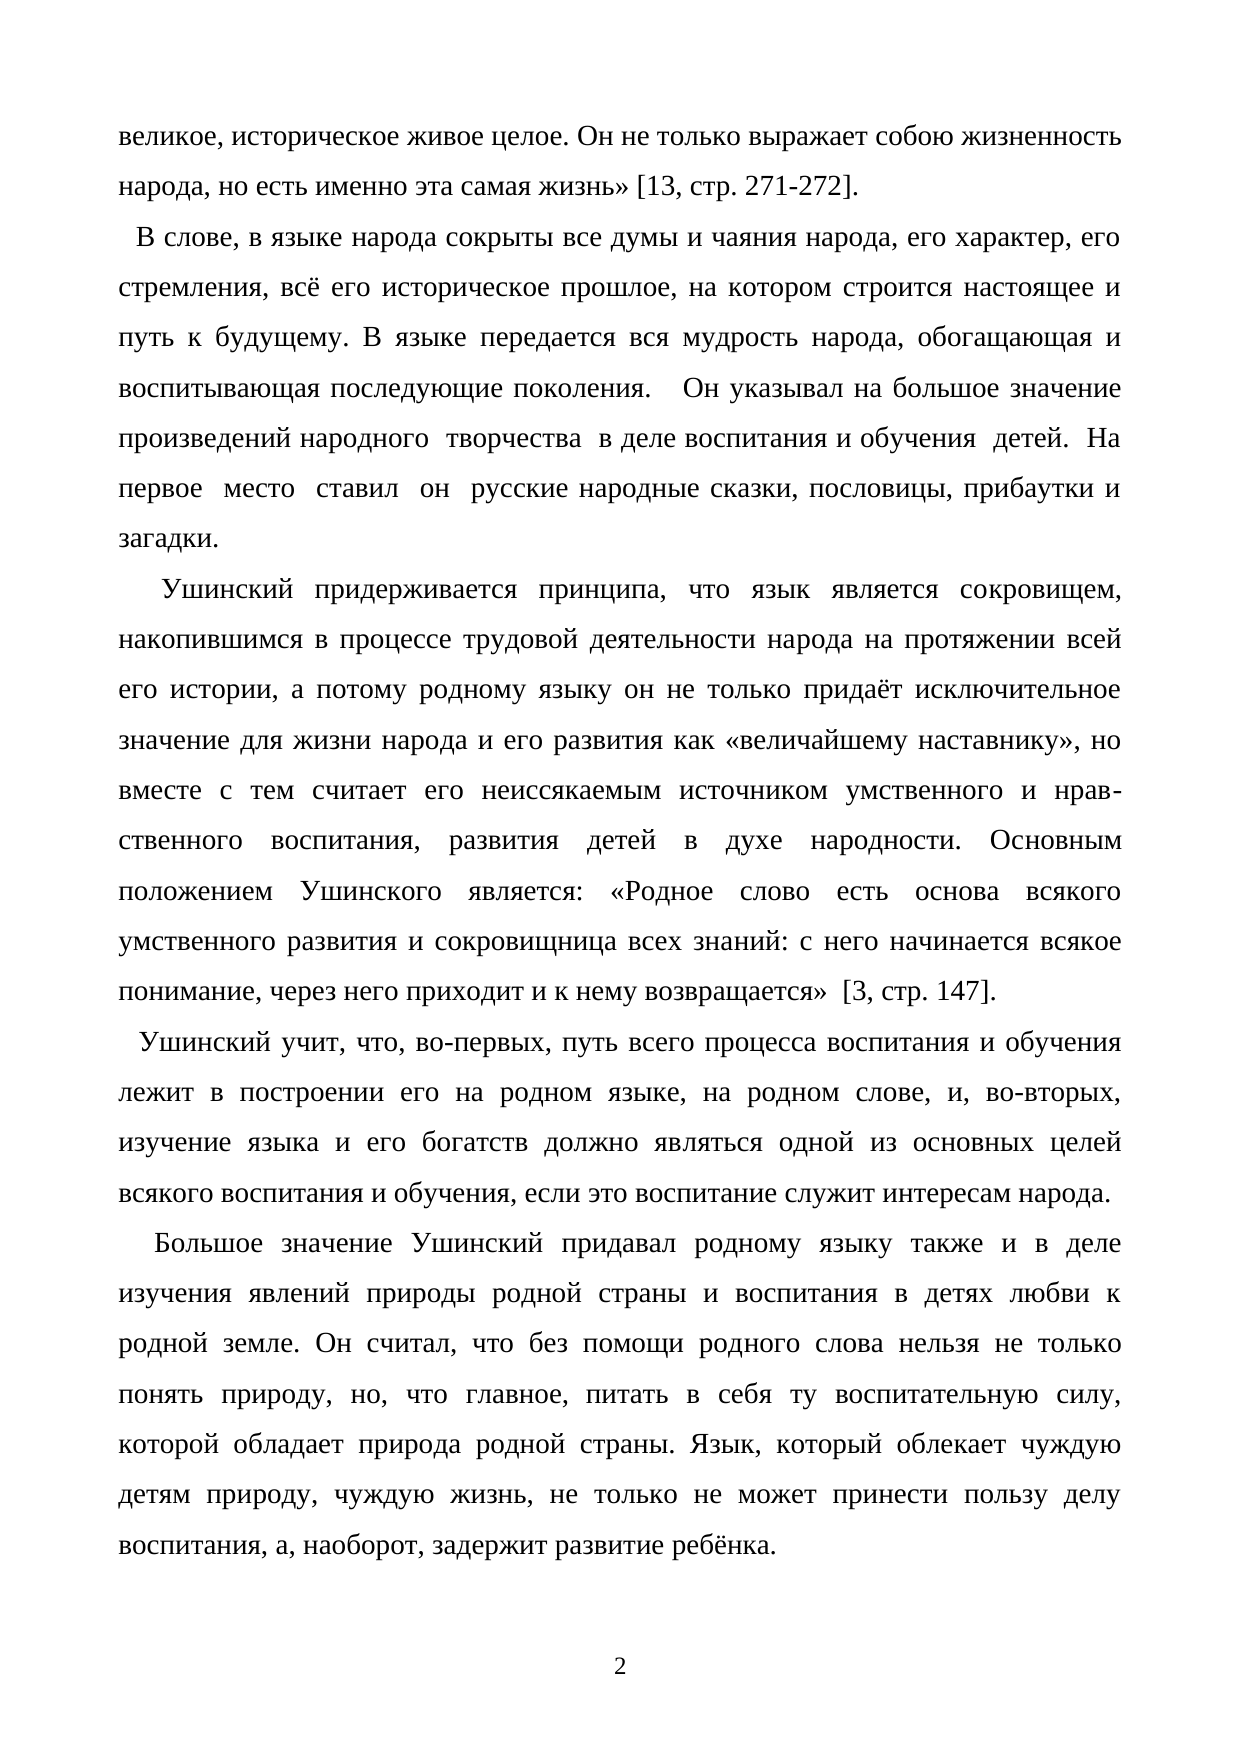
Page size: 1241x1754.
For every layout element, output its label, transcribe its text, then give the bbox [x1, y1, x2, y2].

text Большое значение Ушинский придавал родному языку также и в деле изучения явлений природы родной страны и воспитания в детях любви к родной земле. Он считал, что без помощи родного слова нельзя не только понять природу, но, что главное, питать в себя ту воспитательную силу, которой обладает природа родной страны. Язык, который облекает чуждую детям природу, чуждую жизнь, не только не может принести пользу делу воспитания, а, наоборот, задержит развитие ребёнка. [118, 1225, 1122, 1560]
text Ушинский учит, что, во-первых, путь всего процесса воспитания и обучения лежит в построении его на родном языке, на родном слове, и, во-вторых, изучение языка и его богатств должно являться одной из основных целей всякого воспитания и обучения, если это воспитание служит интересам народа. [118, 1024, 1122, 1208]
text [118, 118, 1122, 202]
text В слове, в языке народа сокрыты все думы и чаяния народа, его характер, его стремления, всё его историческое прошлое, на котором строится настоящее и путь к будущему. В языке передается вся мудрость народа, обогащающая и воспитывающая последующие поколения. Он указывал на большое значение произведений народного творчества в деле воспитания и обучения детей. На первое место ставил он русские народные сказки, пословицы, прибаутки и загадки. [118, 219, 1122, 554]
text Ушинский придерживается принципа, что язык является сокровищем, накопившимся в процессе трудовой деятельности народа на протяжении всей его истории, а потому родному языку он не только придаёт исключительное значение для жизни народа и его развития как «величайшему наставнику», но вместе с тем считает его неиссякаемым источником умственного и нравственного воспитания, развития детей в духе народности. Основным положением Ушинского является: «Родное слово есть основа всякого умственного развития и сокровищница всех знаний: с него начинается всякое понимание, через него приходит и к нему возвращается» [3, стр. 147]. [118, 571, 1122, 1007]
